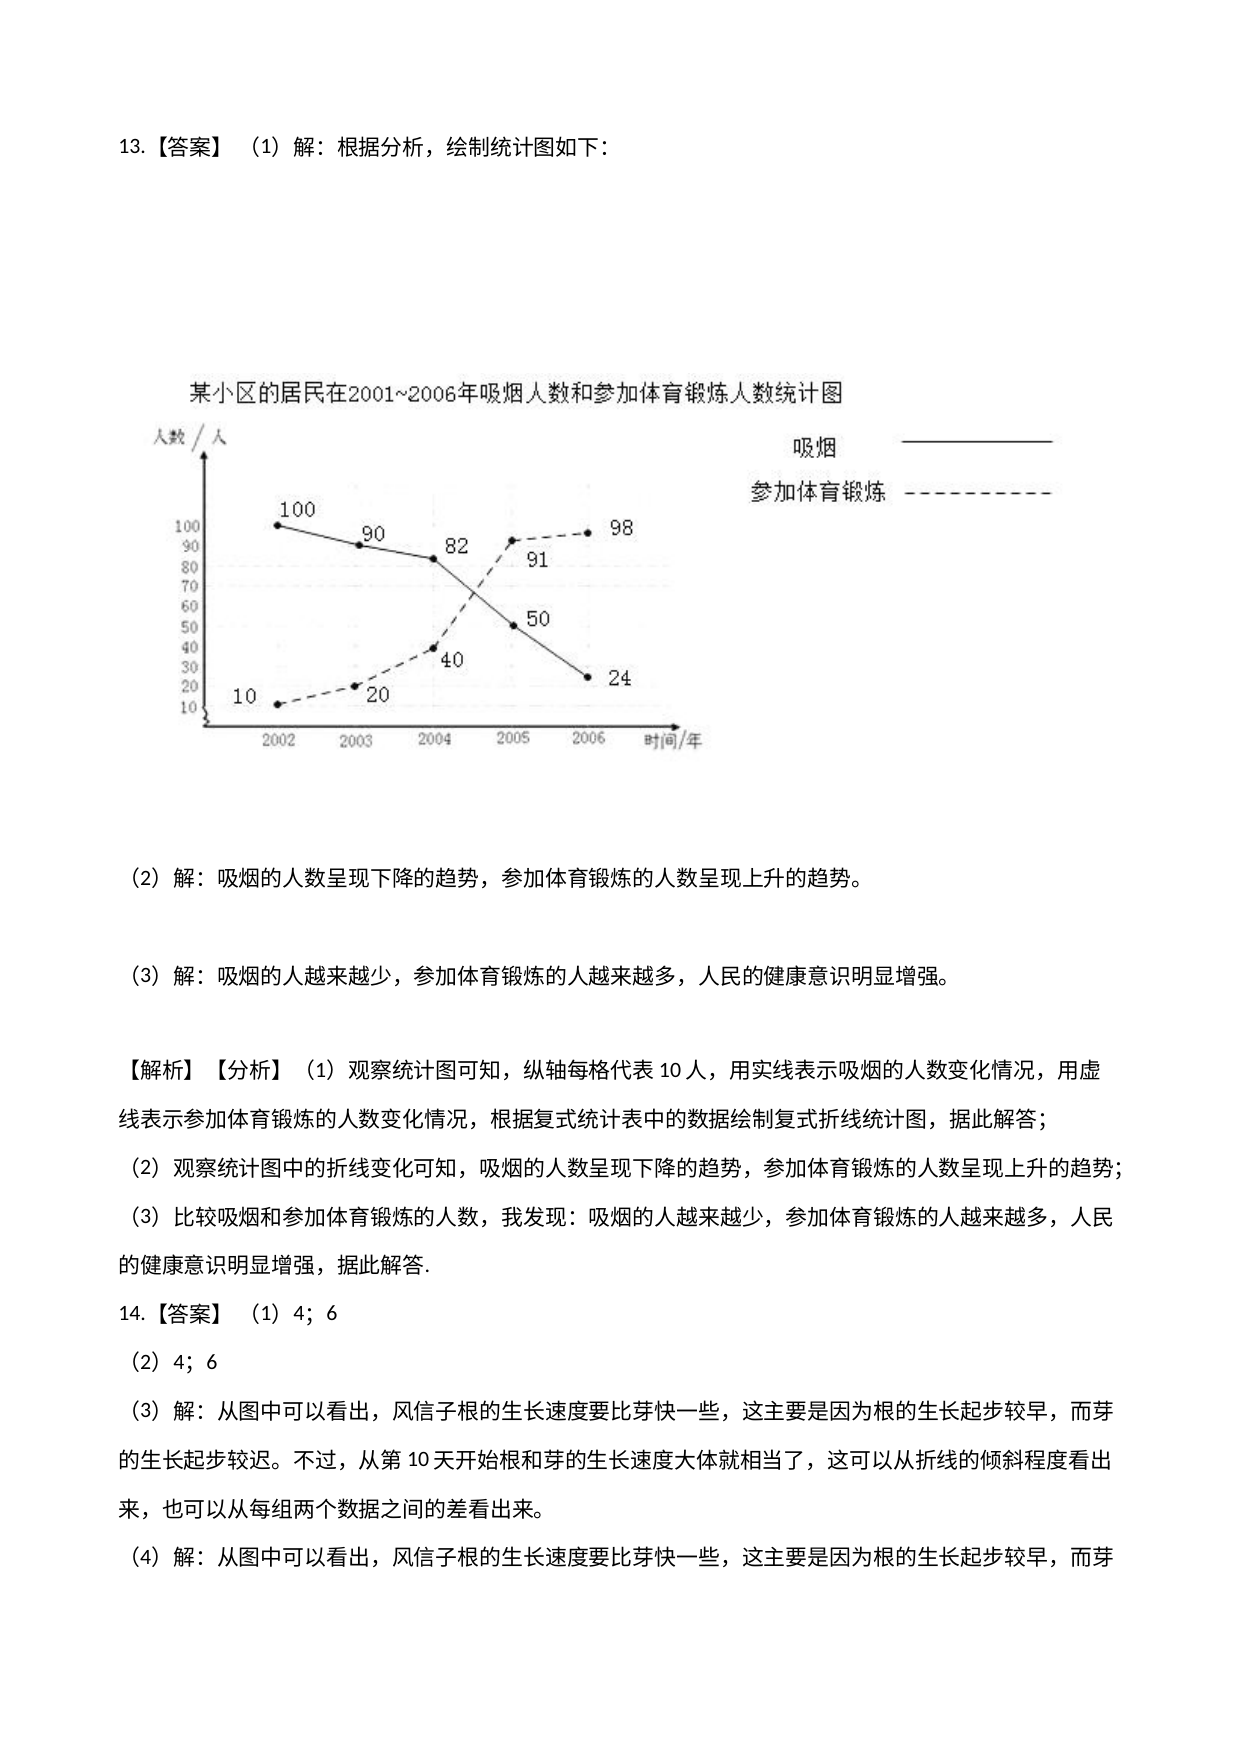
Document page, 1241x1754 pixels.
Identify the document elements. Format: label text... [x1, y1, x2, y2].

picture [118, 373, 1094, 766]
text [118, 1296, 1122, 1572]
text 【解析】【分析】（1）观察统计图可知，纵轴每格代表10人，用实线表示吸烟的人数变化情况，用虚线表示参加体育锻炼的人数变化情况，根据复式统计表中的数据绘制复式折线统计图，据此解答； （2）观察统计图中的折线变化可知，吸烟的人数呈现下降的趋势，参加体育锻炼的人数呈现上升的趋势； （3）比较吸烟和参加体育锻炼的人数，我发现：吸烟的人越来越少，参加体育锻炼的人越来越多，人民的健康意识明显增强，据此解答. [118, 1053, 1122, 1280]
